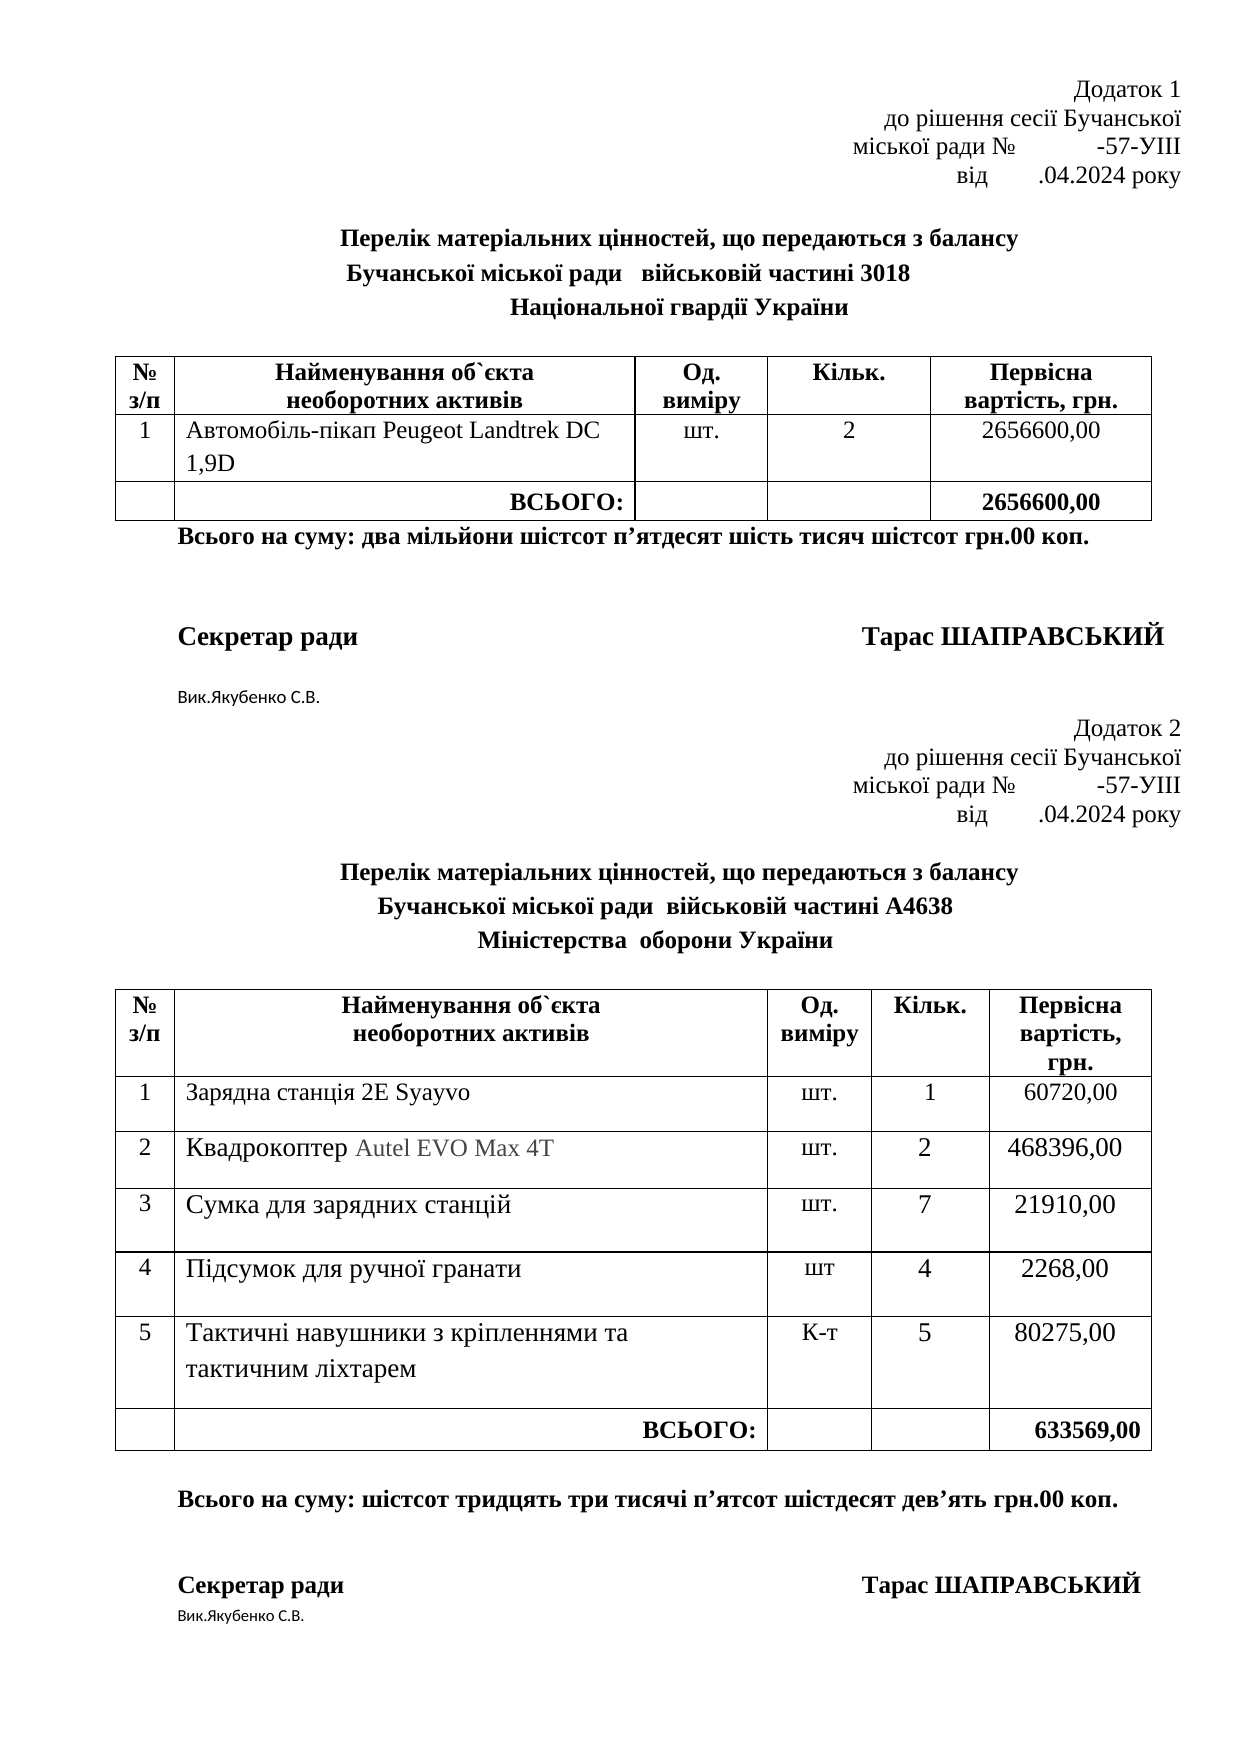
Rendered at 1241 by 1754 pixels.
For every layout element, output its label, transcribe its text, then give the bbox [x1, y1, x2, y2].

table_cell 5 [872, 1317, 989, 1408]
table_cell 1 [872, 1077, 989, 1131]
table_cell 633569,00 [990, 1409, 1151, 1449]
table_header Кільк. [872, 990, 989, 1076]
table_cell 2 [872, 1132, 989, 1187]
table_cell Квадрокоптер Autel EVO Max 4T [175, 1132, 767, 1187]
table_cell шт. [636, 415, 767, 481]
table_cell 2 [116, 1132, 174, 1187]
table_cell шт. [768, 1077, 871, 1131]
text міської ради № -57-УІІІ [177, 770, 1181, 799]
text Перелік матеріальних цінностей, що передаються з балансу [177, 223, 1181, 252]
table_cell шт [768, 1253, 871, 1316]
table_cell [116, 482, 174, 520]
table_cell 5 [116, 1317, 174, 1408]
table_cell [768, 482, 930, 520]
table_header Од. виміру [636, 357, 767, 414]
text Міністерства оборони України [177, 926, 1181, 954]
table_cell Автомобіль-пікап Peugeot Landtrek DC 1,9D [175, 415, 634, 481]
table_cell Тактичні навушники з кріпленнями та тактичним ліхтарем [175, 1317, 767, 1408]
table_header № з/п [116, 357, 174, 414]
table_header Первісна вартість, грн. [990, 990, 1151, 1076]
text Секретар ради Тарас ШАПРАВСЬКИЙ [177, 621, 1181, 652]
text Секретар ради Тарас ШАПРАВСЬКИЙ [177, 1571, 1181, 1599]
table_cell 1 [116, 1077, 174, 1131]
table_cell ВСЬОГО: [175, 482, 634, 520]
table_cell Підсумок для ручної гранати [175, 1253, 767, 1316]
table_header Первісна вартість, грн. [931, 357, 1151, 414]
table_cell 4 [872, 1253, 989, 1316]
table_cell 468396,00 [990, 1132, 1151, 1187]
table_cell 3 [116, 1189, 174, 1251]
table_header Од. виміру [768, 990, 871, 1076]
table_cell 2 [768, 415, 930, 481]
table_header Найменування об`єкта необоротних активів [175, 357, 634, 414]
table_cell Зарядна станція 2E Syayvo [175, 1077, 767, 1131]
table_cell шт. [768, 1132, 871, 1187]
table_cell ВСЬОГО: [175, 1409, 767, 1449]
text Всього на суму: шістсот тридцять три тисячі п’ятсот шістдесят дев’ять грн.00 коп. [177, 1484, 1181, 1512]
table_cell 2268,00 [990, 1253, 1151, 1316]
text Бучанської міської ради військовій частині А4638 [177, 891, 1181, 920]
table_cell 60720,00 [990, 1077, 1151, 1131]
text Всього на суму: два мільйони шістсот п’ятдесят шість тисяч шістсот грн.00 коп. [177, 521, 1181, 550]
table_cell Сумка для зарядних станцій [175, 1189, 767, 1251]
text Національної гвардії України [177, 292, 1181, 321]
table_header Найменування об`єкта необоротних активів [175, 990, 767, 1076]
table_cell 1 [116, 415, 174, 481]
text від .04.2024 року [177, 160, 1181, 189]
text Вик.Якубенко С.В. [177, 1605, 1181, 1625]
table_cell шт. [768, 1189, 871, 1251]
table_header Кільк. [768, 357, 930, 414]
table_cell [768, 1409, 871, 1449]
table_cell 2656600,00 [931, 482, 1151, 520]
text Додаток 1 [177, 74, 1181, 103]
table_cell К-т [768, 1317, 871, 1408]
table_cell 2656600,00 [931, 415, 1151, 481]
text до рішення сесії Бучанської [177, 103, 1181, 131]
text до рішення сесії Бучанської [177, 742, 1181, 770]
table_cell [116, 1409, 174, 1449]
text Додаток 2 [177, 713, 1181, 742]
table_cell [636, 482, 767, 520]
table_header № з/п [116, 990, 174, 1076]
table_cell 7 [872, 1189, 989, 1251]
text міської ради № -57-УІІІ [177, 131, 1181, 160]
text Бучанської міської ради військовій частині 3018 [177, 258, 1181, 287]
table_cell [872, 1409, 989, 1449]
text Перелік матеріальних цінностей, що передаються з балансу [177, 857, 1181, 885]
table_cell 21910,00 [990, 1189, 1151, 1251]
table_cell 4 [116, 1253, 174, 1316]
text Вик.Якубенко С.В. [177, 685, 1181, 708]
text від .04.2024 року [177, 799, 1181, 828]
table_cell 80275,00 [990, 1317, 1151, 1408]
